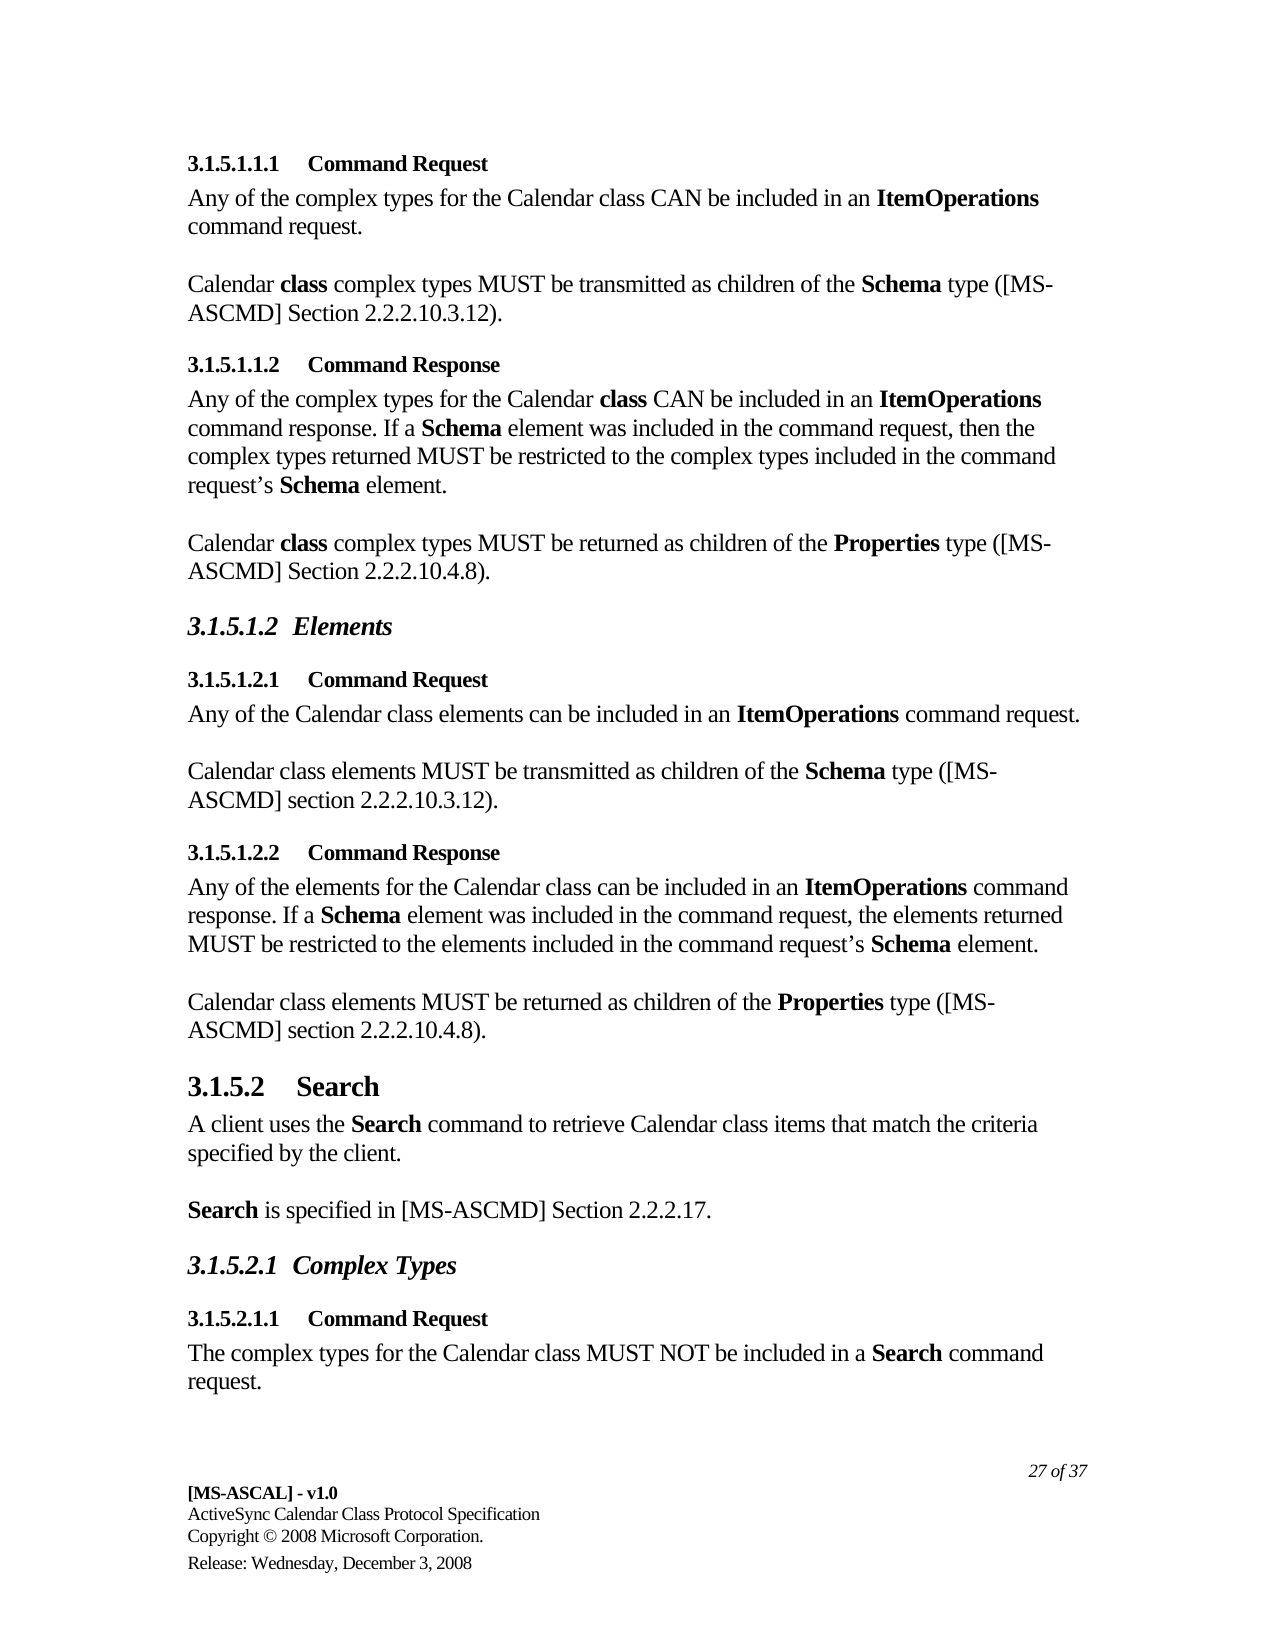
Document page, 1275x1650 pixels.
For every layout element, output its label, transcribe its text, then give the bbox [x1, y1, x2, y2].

text Any of the complex types for the Calendar class CAN be included in an ItemOperations command request. [187, 183, 1087, 240]
text A client uses the Search command to retrieve Calendar class items that match the criteria specified by the client. [187, 1109, 1087, 1166]
text Any of the Calendar class elements can be included in an ItemOperations command request. [187, 699, 1087, 728]
text Calendar class complex types MUST be transmitted as children of the Schema type ([MS-ASCMD] Section 2.2.2.10.3.12). [187, 269, 1087, 326]
text Calendar class complex types MUST be returned as children of the Properties type ([MS-ASCMD] Section 2.2.2.10.4.8). [187, 528, 1087, 585]
text Any of the elements for the Calendar class can be included in an ItemOperations command response. If a Schema element was included in the command request, the elements returned MUST be restricted to the elements included in the command request’s Schema element. [187, 872, 1087, 958]
text Calendar class elements MUST be transmitted as children of the Schema type ([MS-ASCMD] section 2.2.2.10.3.12). [187, 756, 1087, 814]
text Calendar class elements MUST be returned as children of the Properties type ([MS-ASCMD] section 2.2.2.10.4.8). [187, 987, 1087, 1044]
subtitle Command Response [187, 839, 1087, 865]
text Search is specified in [MS-ASCMD] Section 2.2.2.17. [187, 1195, 1087, 1224]
subtitle Command Request [187, 1305, 1087, 1331]
text Any of the complex types for the Calendar class CAN be included in an ItemOperations command response. If a Schema element was included in the command request, then the complex types returned MUST be restricted to the complex types included in the command request’s Schema element. [187, 384, 1087, 499]
subtitle Elements [187, 610, 1087, 641]
text The complex types for the Calendar class MUST NOT be included in a Search command request. [187, 1338, 1087, 1395]
subtitle Command Request [187, 150, 1087, 176]
subtitle Command Request [187, 666, 1087, 693]
subtitle Complex Types [187, 1249, 1087, 1280]
subtitle Search [187, 1069, 1087, 1103]
subtitle Command Response [187, 351, 1087, 378]
